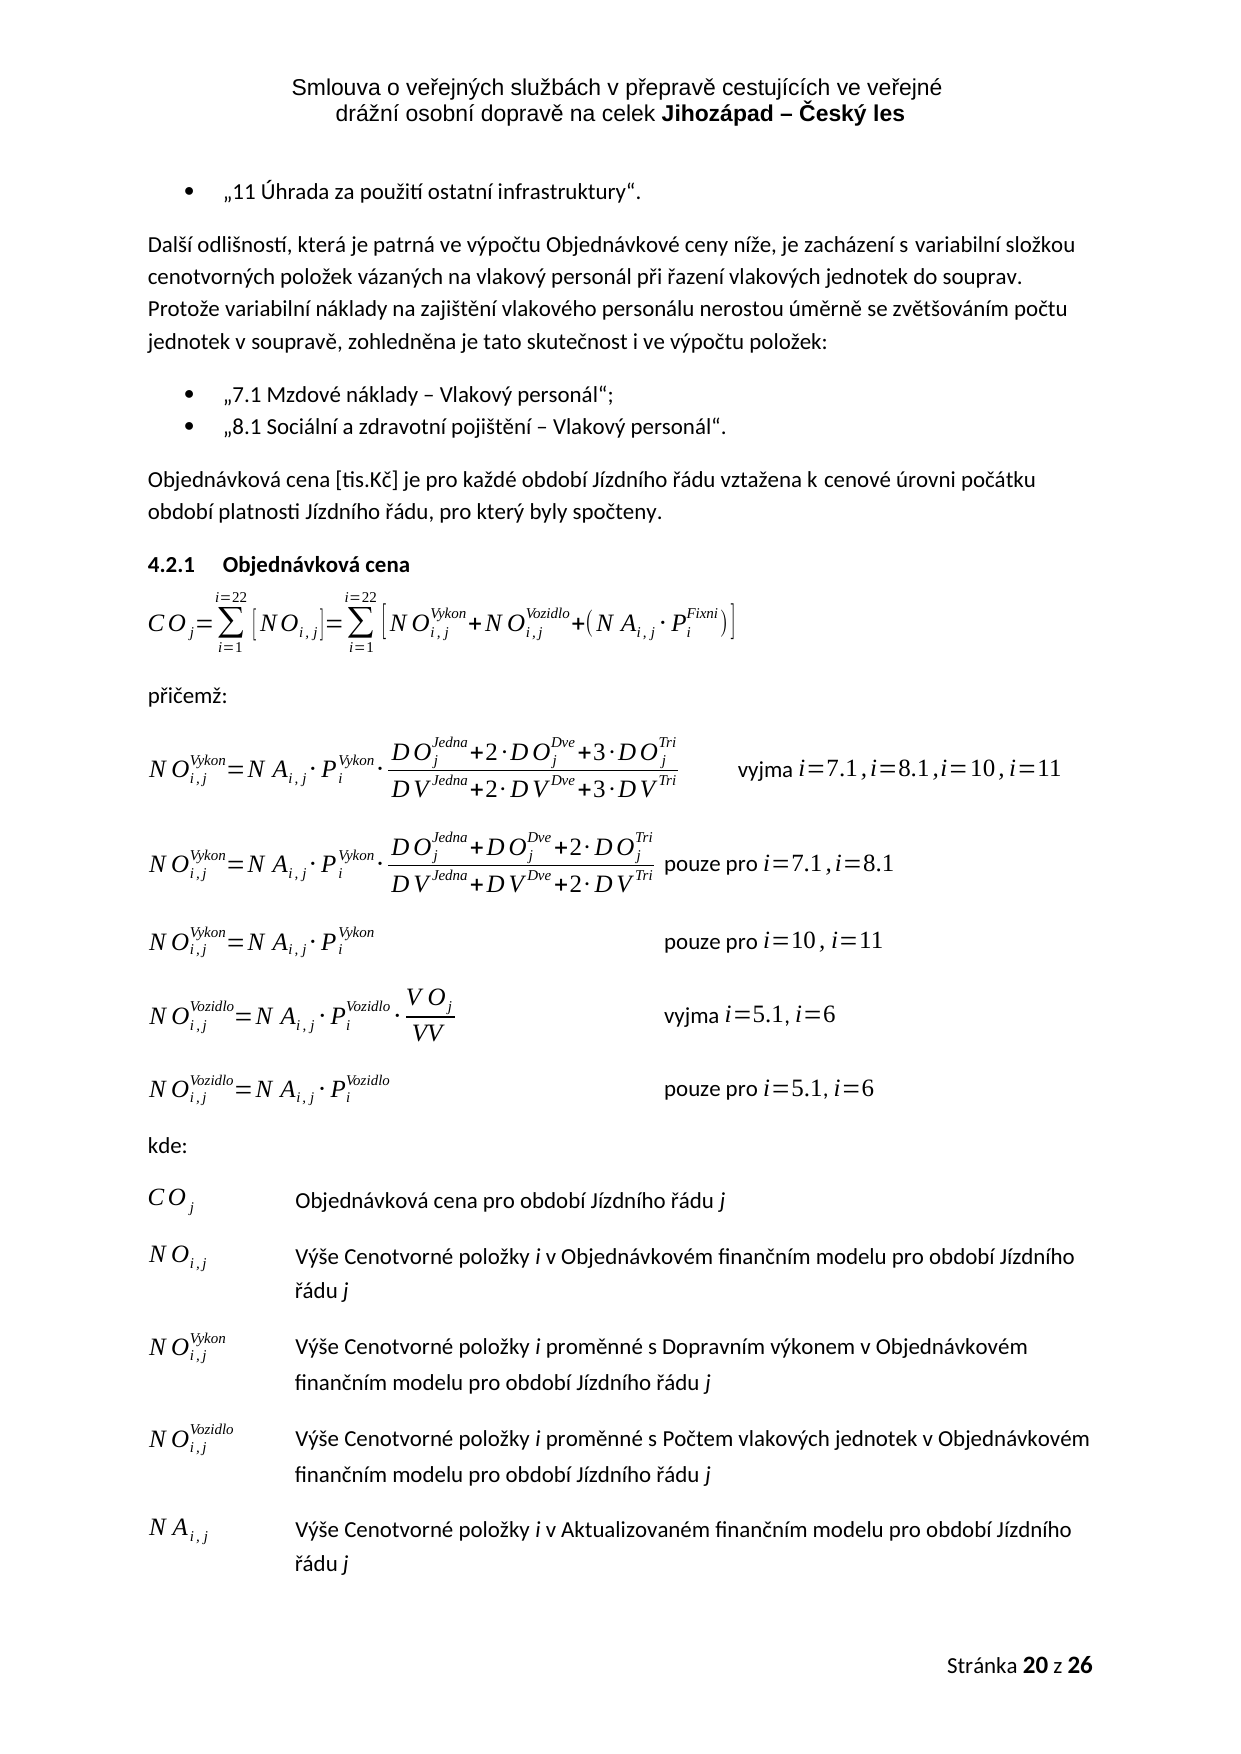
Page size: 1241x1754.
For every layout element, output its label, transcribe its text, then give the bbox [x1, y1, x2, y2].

text přičemž: [148, 681, 1092, 709]
subtitle Objednávková cena [148, 550, 1092, 578]
text Výše Cenotvorné položky i proměnné s Počtem vlakových jednotek v Objednávkovém finančním modelu pro období Jízdního řádu j [148, 1421, 1092, 1488]
list „11 Úhrada za použití ostatní infrastruktury“. [185, 177, 1092, 205]
text Výše Cenotvorné položky i v Aktualizovaném finančním modelu pro období Jízdního řádu j [148, 1513, 1092, 1577]
text pouze pro [148, 829, 1092, 898]
list „7.1 Mzdové náklady – Vlakový personál“; [185, 380, 1092, 408]
list „8.1 Sociální a zdravotní pojištění – Vlakový personál“. [185, 412, 1092, 440]
text Objednávková cena pro období Jízdního řádu j [148, 1184, 1092, 1215]
text pouze pro , [148, 1071, 1092, 1106]
text Další odlišností, která je patrná ve výpočtu Objednávkové ceny níže, je zacházení s variabilní složkou cenotvorných položek vázaných na vlakový personál při řazení vlakových jednotek do souprav. Protože variabilní náklady na zajištění vlakového personálu nerostou úměrně se zvětšováním počtu jednotek v soupravě, zohledněna je tato skutečnost i ve výpočtu položek: [148, 230, 1092, 355]
text Objednávková cena [tis.Kč] je pro každé období Jízdního řádu vztažena k cenové úrovni počátku období platnosti Jízdního řádu, pro který byly spočteny. [148, 465, 1092, 525]
text vyjma , [148, 983, 1092, 1046]
text Výše Cenotvorné položky i proměnné s Dopravním výkonem v Objednávkovém finančním modelu pro období Jízdního řádu j [148, 1329, 1092, 1396]
text pouze pro [148, 923, 1092, 958]
text Výše Cenotvorné položky i v Objednávkovém finančním modelu pro období Jízdního řádu j [148, 1240, 1092, 1304]
text vyjma [148, 734, 1092, 804]
text kde: [148, 1131, 1092, 1159]
